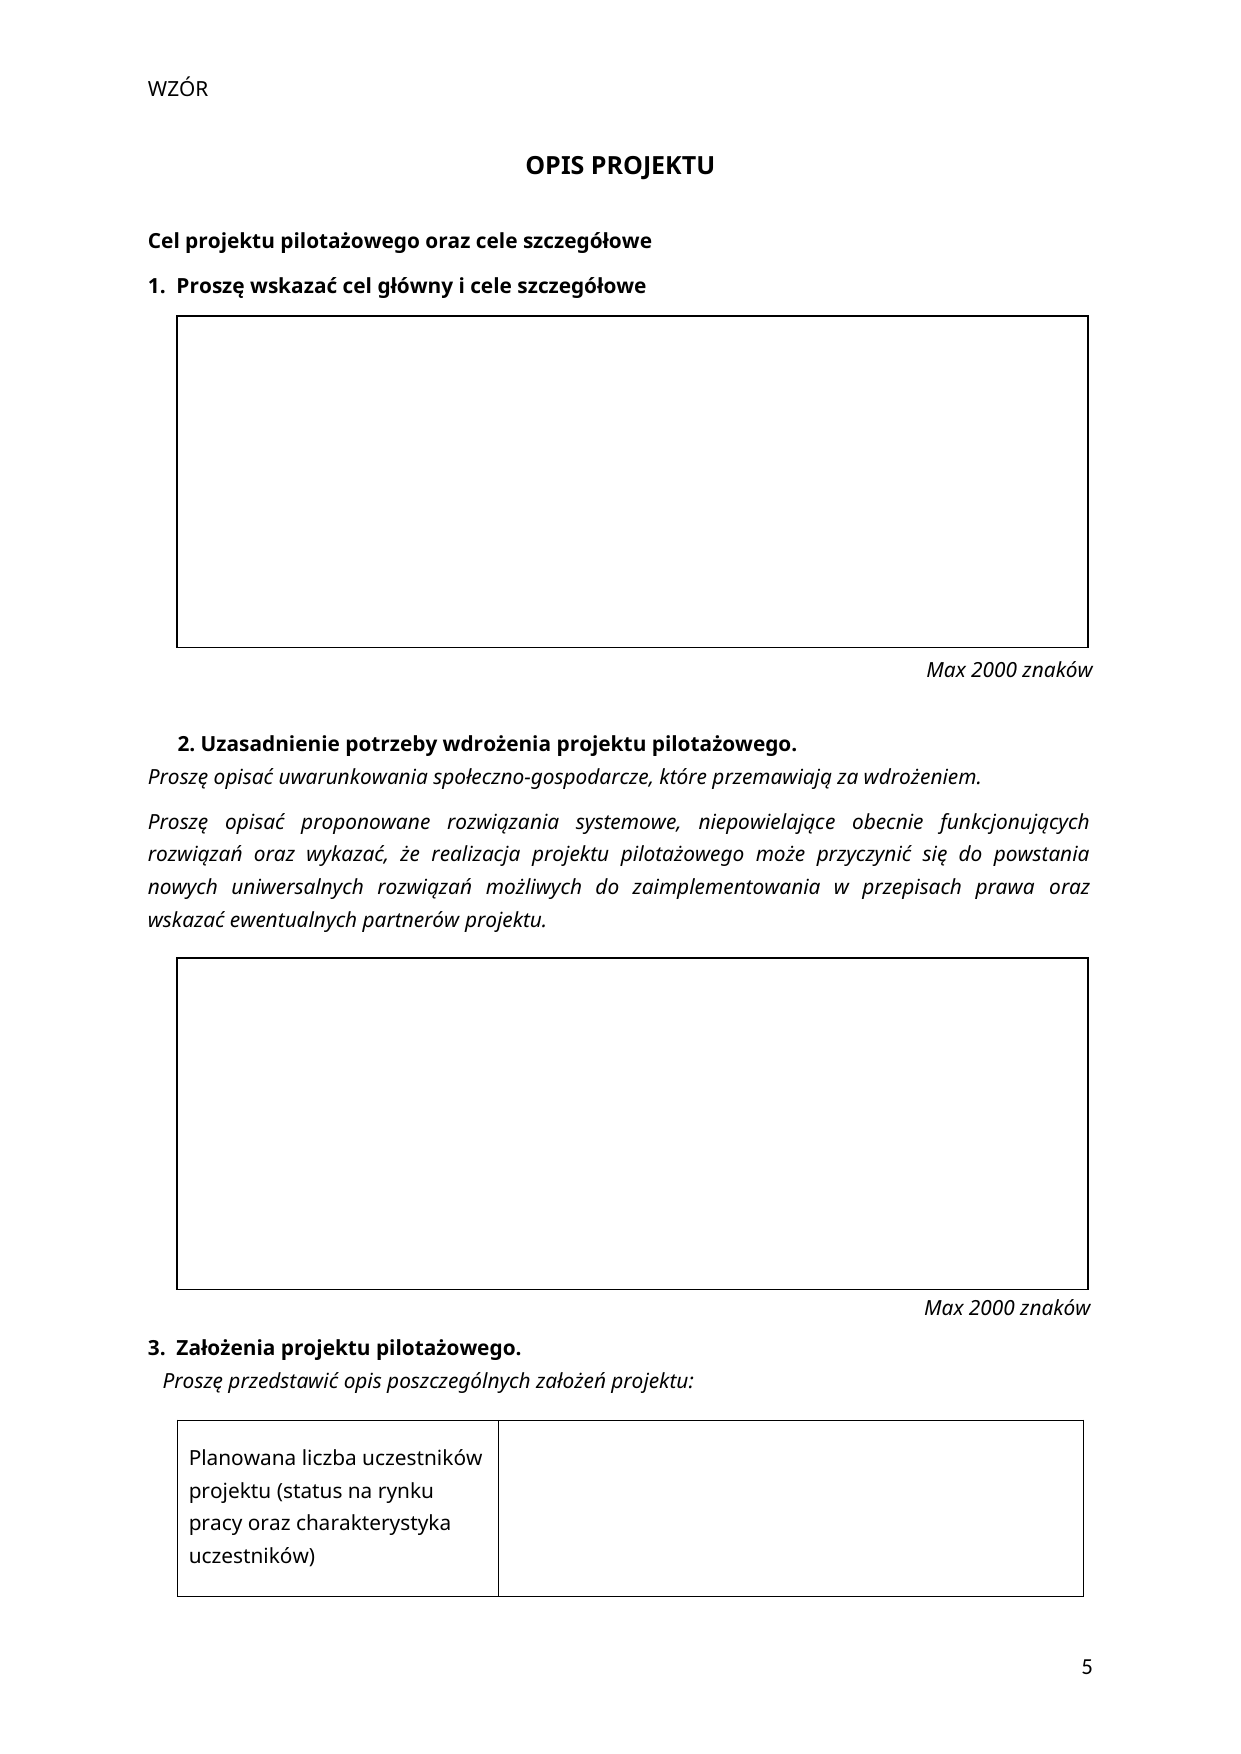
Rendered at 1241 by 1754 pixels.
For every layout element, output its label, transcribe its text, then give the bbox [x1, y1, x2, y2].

text 3. Założenia projektu pilotażowego. [148, 1333, 1093, 1362]
list Proszę przedstawić opis poszczególnych założeń projektu: [162, 1366, 1093, 1394]
text OPIS PROJEKTU [148, 148, 1093, 182]
list Max 2000 znaków [177, 316, 1093, 683]
text Cel projektu pilotażowego oraz cele szczegółowe [148, 226, 1093, 254]
table_header [499, 1421, 1083, 1596]
table_header Planowana liczba uczestników projektu (status na rynku pracy oraz charakterystyka uczestników) [178, 1421, 498, 1596]
text Max 2000 znaków [207, 1293, 1093, 1321]
list 2. Uzasadnienie potrzeby wdrożenia projektu pilotażowego. [177, 729, 1093, 758]
text 1. Proszę wskazać cel główny i cele szczegółowe [148, 271, 1093, 299]
list Proszę opisać uwarunkowania społeczno-gospodarcze, które przemawiają za wdrożeniem. [148, 762, 1093, 790]
text Proszę opisać proponowane rozwiązania systemowe, niepowielające obecnie funkcjonujących rozwiązań oraz wykazać, że realizacja projektu pilotażowego może przyczynić się do powstania nowych uniwersalnych rozwiązań możliwych do zaimplementowania w przepisach prawa oraz wskazać ewentualnych partnerów projektu. [148, 807, 1093, 933]
